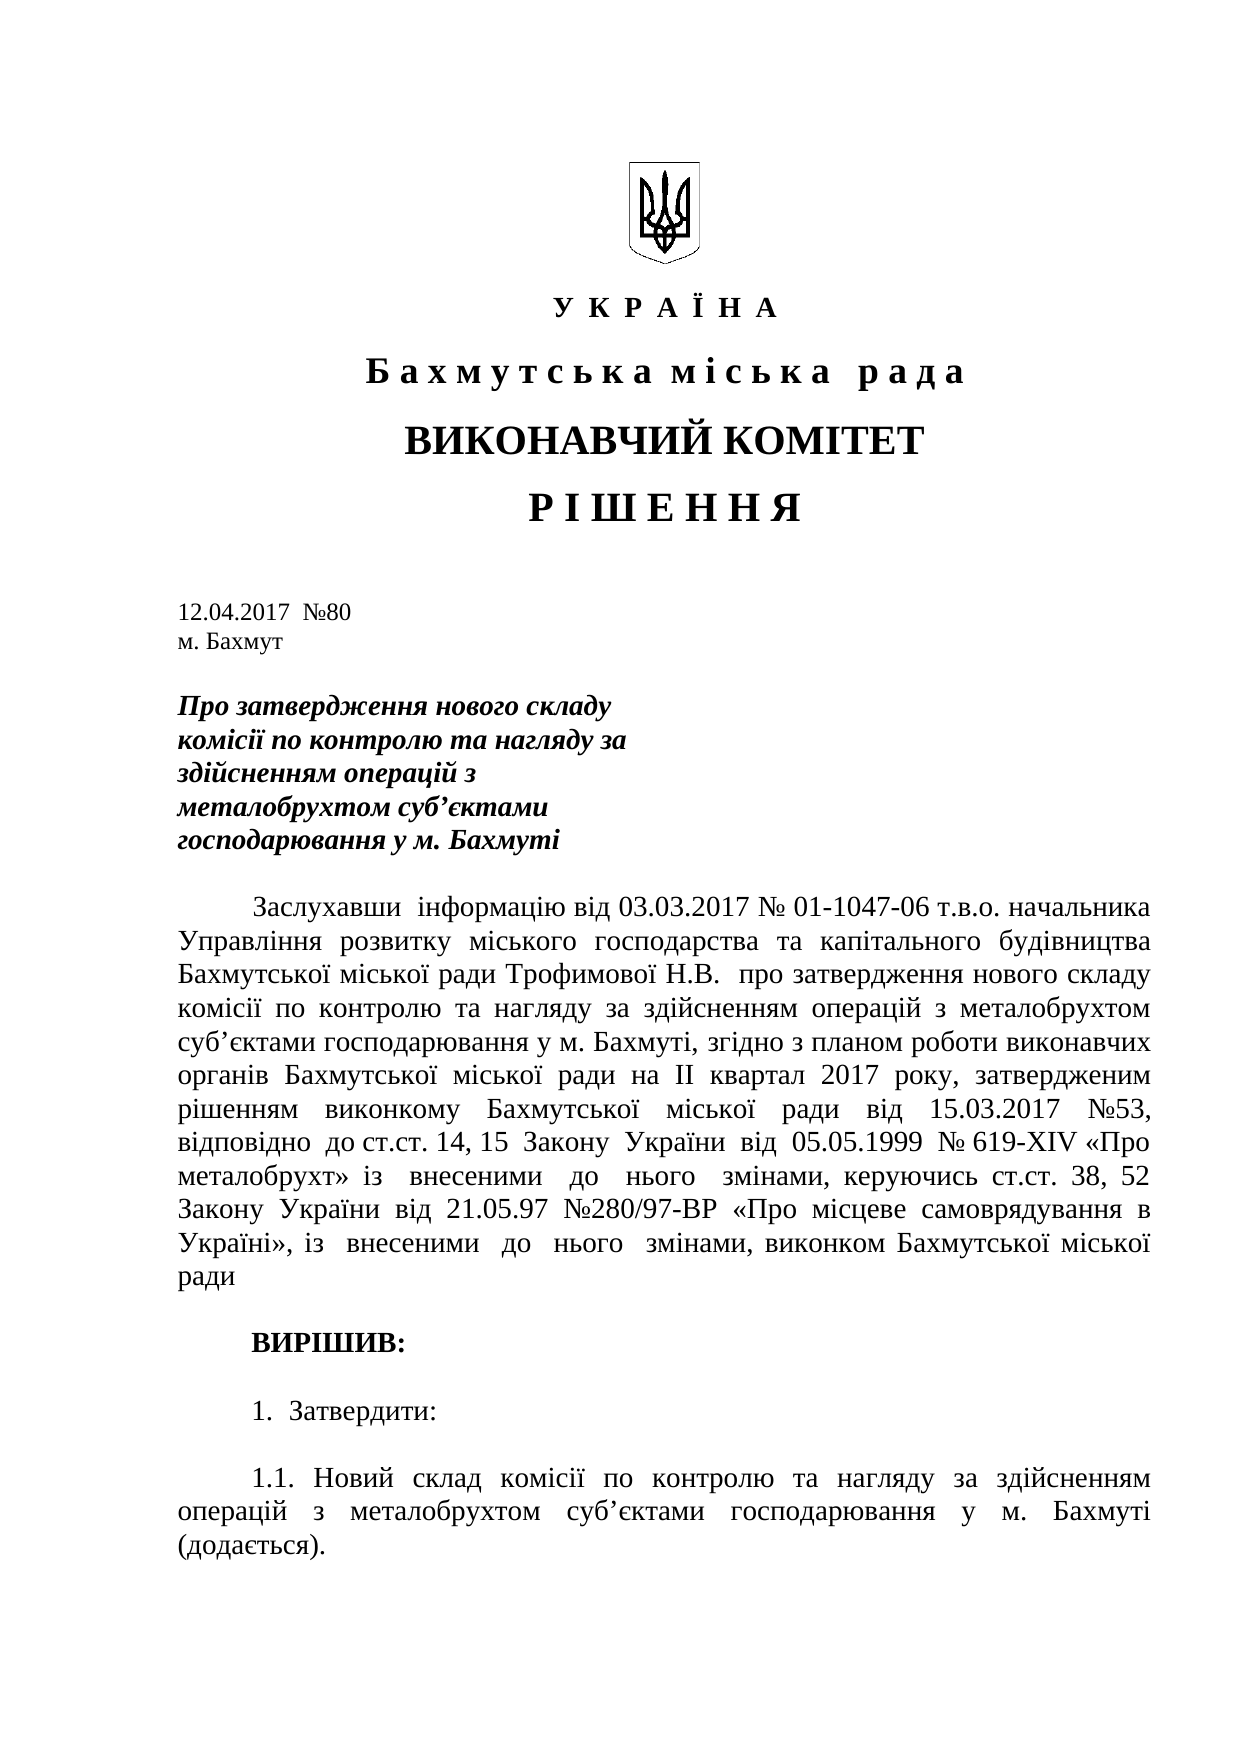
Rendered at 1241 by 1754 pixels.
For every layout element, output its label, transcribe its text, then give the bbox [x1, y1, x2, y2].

subtitle У К Р А Ї Н А [177, 290, 1152, 324]
text Р І Ш Е Н Н Я [177, 482, 1152, 530]
text ВИКОНАВЧИЙ КОМІТЕТ [177, 415, 1152, 463]
text 12.04.2017 №80 [177, 597, 1152, 626]
picture [629, 162, 700, 264]
text Б а х м у т с ь к а м і с ь к а р а д а [177, 348, 1152, 391]
subtitle Заслухавши інформацію від 03.03.2017 № 01-1047-06 т.в.о. начальника Управління розвитку міського господарства та капітального будівництва Бахмутської міської ради Трофимової Н.В. про затвердження нового складу комісії по контролю та нагляду за здійсненням операцій з металобрухтом суб’єктами господарювання у м. Бахмуті, згідно з планом роботи виконавчих органів Бахмутської міської ради на ІІ квартал 2017 року, затвердженим рішенням виконкому Бахмутської міської ради від 15.03.2017 №53, відповідно до ст.ст. 14, 15 Закону України від 05.05.1999 № 619-XIV «Про металобрухт» із внесеними до нього змінами, керуючись ст.ст. 38, 52 Закону України від 21.05.97 №280/97-ВР «Про місцеве самоврядування в Україні», із внесеними до нього змінами, виконком Бахмутської міської ради [177, 889, 1152, 1292]
subtitle Про затвердження нового складу комісії по контролю та нагляду за здійсненням операцій з металобрухтом суб’єктами господарювання у м. Бахмуті [177, 688, 679, 856]
list Затвердити: [251, 1393, 1152, 1426]
text 1.1. Новий склад комісії по контролю та нагляду за здійсненням операцій з металобрухтом суб’єктами господарювання у м. Бахмуті (додається). [177, 1460, 1152, 1560]
text м. Бахмут [177, 626, 1152, 655]
text ВИРІШИВ: [177, 1326, 1152, 1359]
